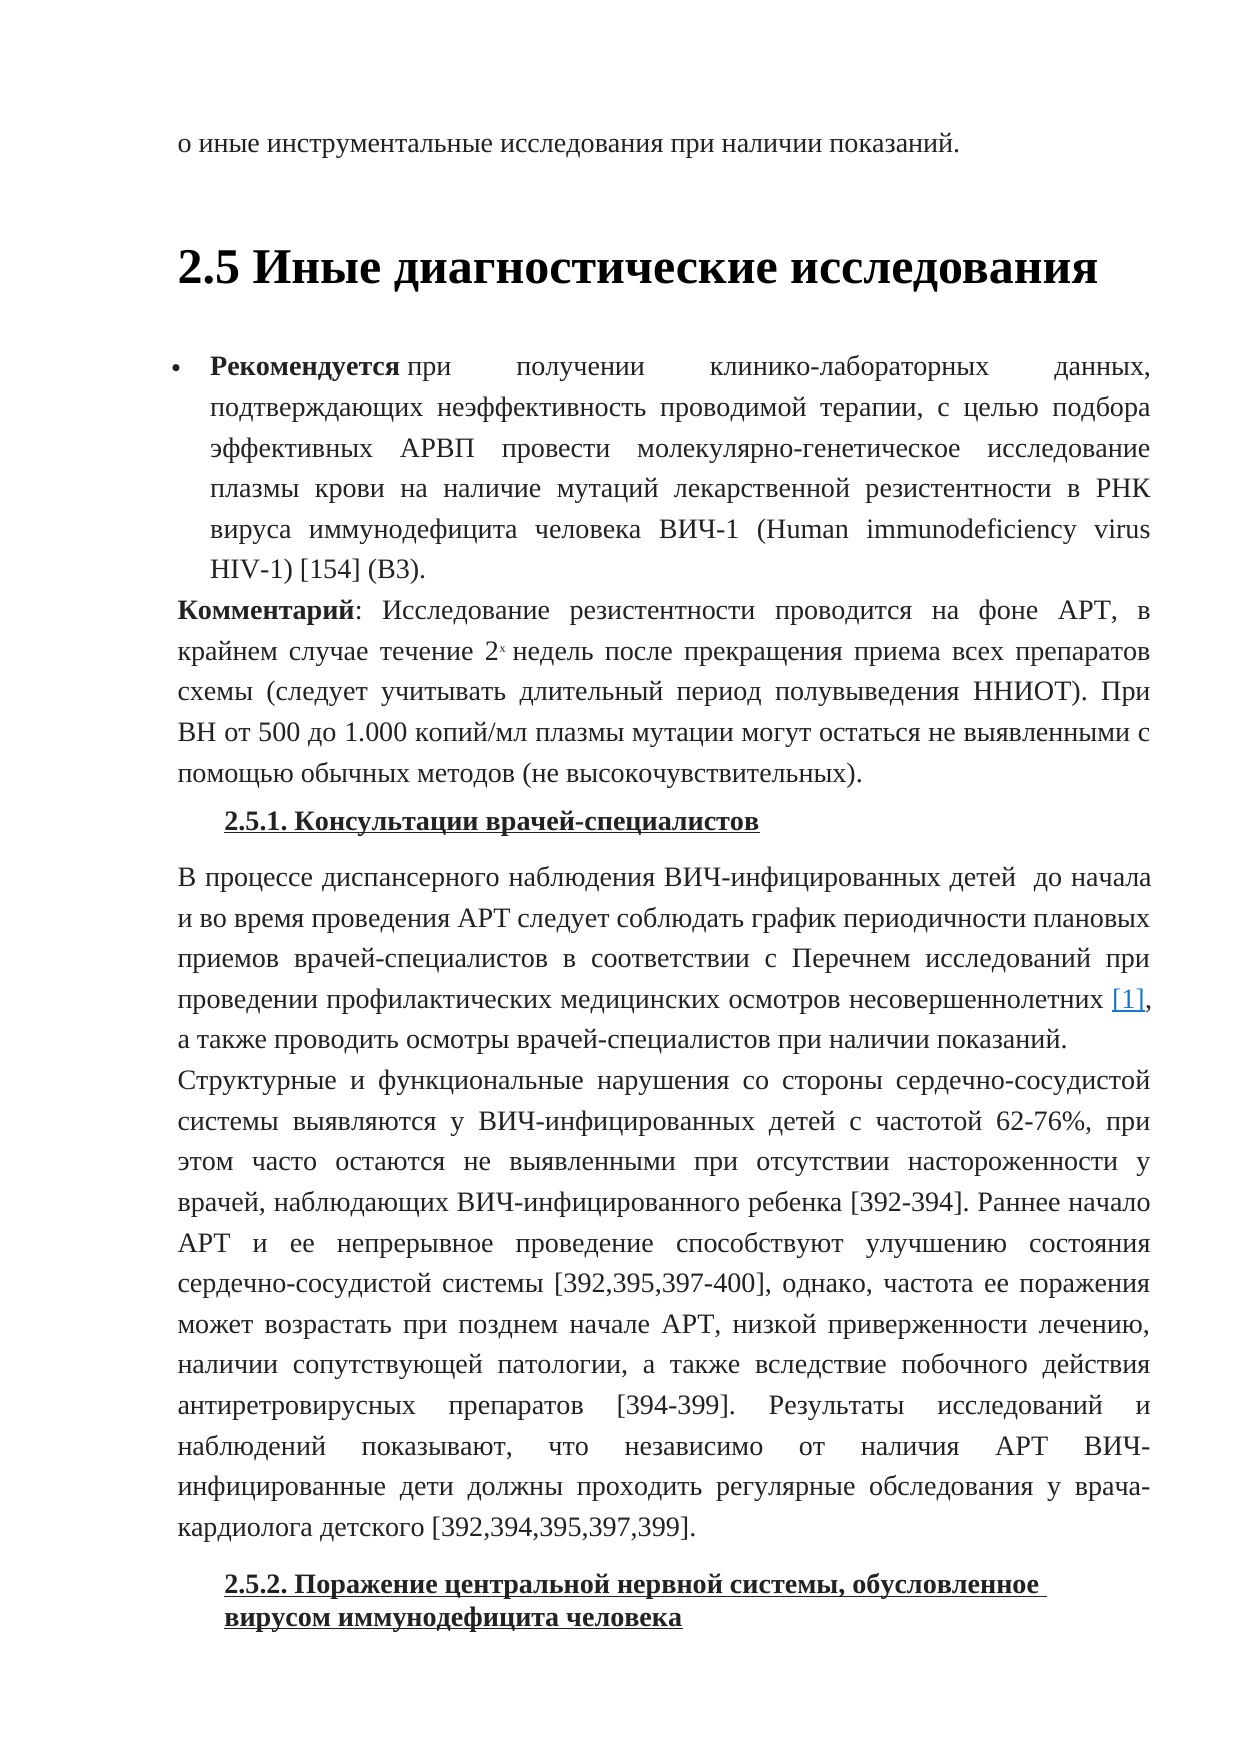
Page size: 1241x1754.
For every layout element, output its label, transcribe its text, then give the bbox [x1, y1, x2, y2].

text 2.5 Иные диагностические исследования [177, 237, 1152, 294]
text o иные инструментальные исследования при наличии показаний. [177, 118, 1152, 159]
text 2.5.1. Консультации врачей-специалистов [224, 804, 1105, 836]
list Рекомендуется при получении клинико-лабораторных данных, подтверждающих неэффективность проводимой терапии, с целью подбора эффективных АРВП провести молекулярно-генетическое исследование плазмы крови на наличие мутаций лекарственной резистентности в РНК вируса иммунодефицита человека ВИЧ-1 (Human immunodeficiency virus HIV-1) [154] (В3). [172, 341, 1152, 585]
text Комментарий: Исследование резистентности проводится на фоне АРТ, в крайнем случае течение 2х недель после прекращения приема всех препаратов схемы (следует учитывать длительный период полувыведения ННИОТ). При ВН от 500 до 1.000 копий/мл плазмы мутации могут остаться не выявленными с помощью обычных методов (не высокочувствительных). [177, 585, 1152, 788]
text 2.5.2. Поражение центральной нервной системы, обусловленное вирусом иммунодефицита человека [224, 1567, 1105, 1632]
text Структурные и функциональные нарушения со стороны сердечно-сосудистой системы выявляются у ВИЧ-инфицированных детей с частотой 62-76%, при этом часто остаются не выявленными при отсутствии настороженности у врачей, наблюдающих ВИЧ-инфицированного ребенка [392-394]. Раннее начало АРТ и ее непрерывное проведение способствуют улучшению состояния сердечно-сосудистой системы [392,395,397-400], однако, частота ее поражения может возрастать при позднем начале АРТ, низкой приверженности лечению, наличии сопутствующей патологии, а также вследствие побочного действия антиретровирусных препаратов [394-399]. Результаты исследований и наблюдений показывают, что независимо от наличия АРТ ВИЧ-инфицированные дети должны проходить регулярные обследования у врача-кардиолога детского [392,394,395,397,399]. [177, 1055, 1152, 1542]
text В процессе диспансерного наблюдения ВИЧ-инфицированных детей до начала и во время проведения АРТ следует соблюдать график периодичности плановых приемов врачей-специалистов в соответствии с Перечнем исследований при проведении профилактических медицинских осмотров несовершеннолетних [1], а также проводить осмотры врачей-специалистов при наличии показаний. [177, 852, 1152, 1055]
